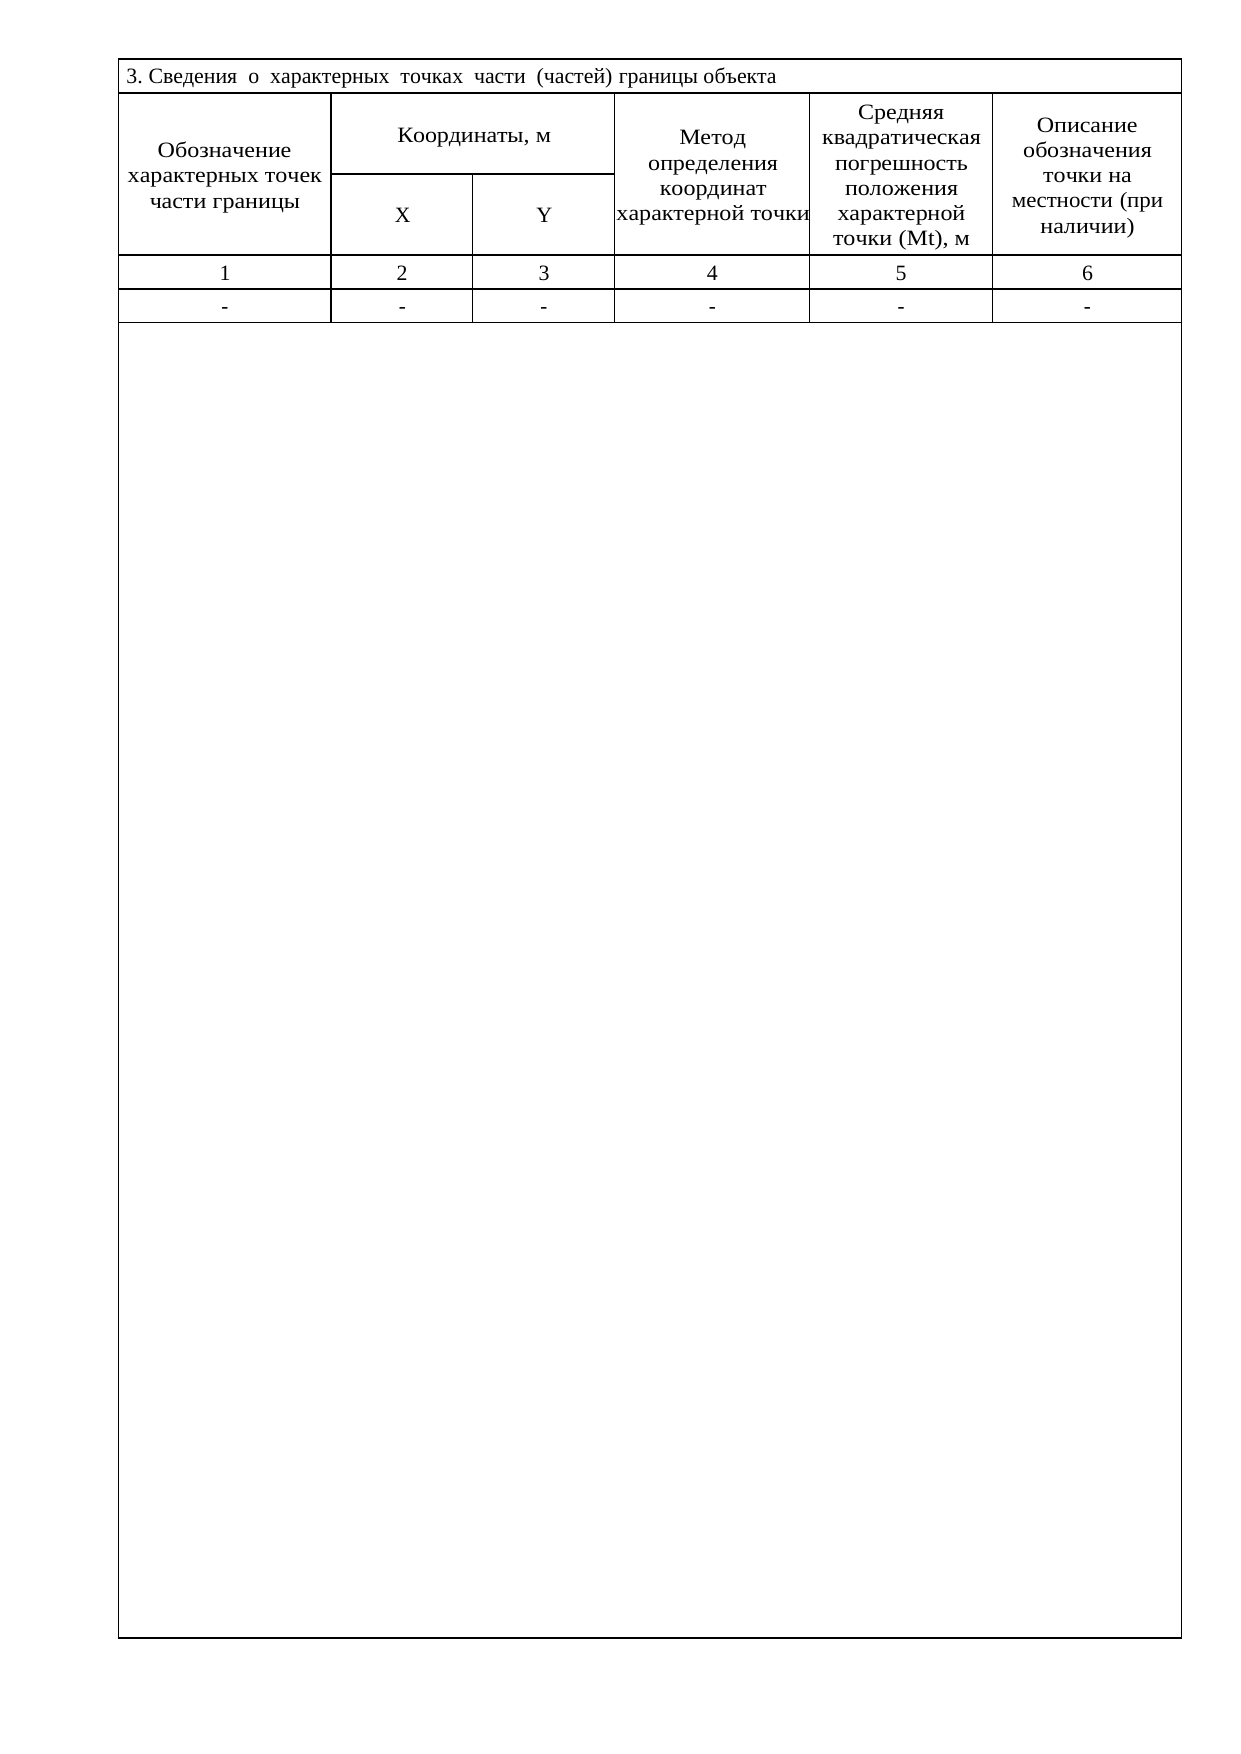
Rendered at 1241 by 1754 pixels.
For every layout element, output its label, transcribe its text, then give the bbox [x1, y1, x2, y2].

table_cell 5 [810, 256, 992, 288]
table_cell Y [473, 175, 614, 254]
table_cell - [810, 290, 992, 322]
table_cell Метод определения координат характерной точки [615, 94, 809, 254]
table_cell 1 [119, 256, 330, 288]
table_cell - [119, 290, 330, 322]
table_cell X [332, 175, 472, 254]
table_cell Описание обозначения точки на местности (при наличии) [993, 94, 1181, 254]
table_cell 2 [332, 256, 472, 288]
table_cell 3 [473, 256, 614, 288]
table_cell 4 [615, 256, 809, 288]
table_cell Средняя квадратическая погрешность положения характерной точки (Мt), м [810, 94, 992, 254]
table_cell - [615, 290, 809, 322]
table_cell - [473, 290, 614, 322]
table_cell 6 [993, 256, 1181, 288]
table_cell Обозначение характерных точек части границы [119, 94, 330, 254]
table_cell - [993, 290, 1181, 322]
table_cell Координаты, м [332, 94, 614, 173]
table_cell [119, 323, 1181, 1637]
table_header 3. Сведения о характерных точках части (частей) границы объекта [119, 60, 1181, 92]
table_cell - [332, 290, 472, 322]
